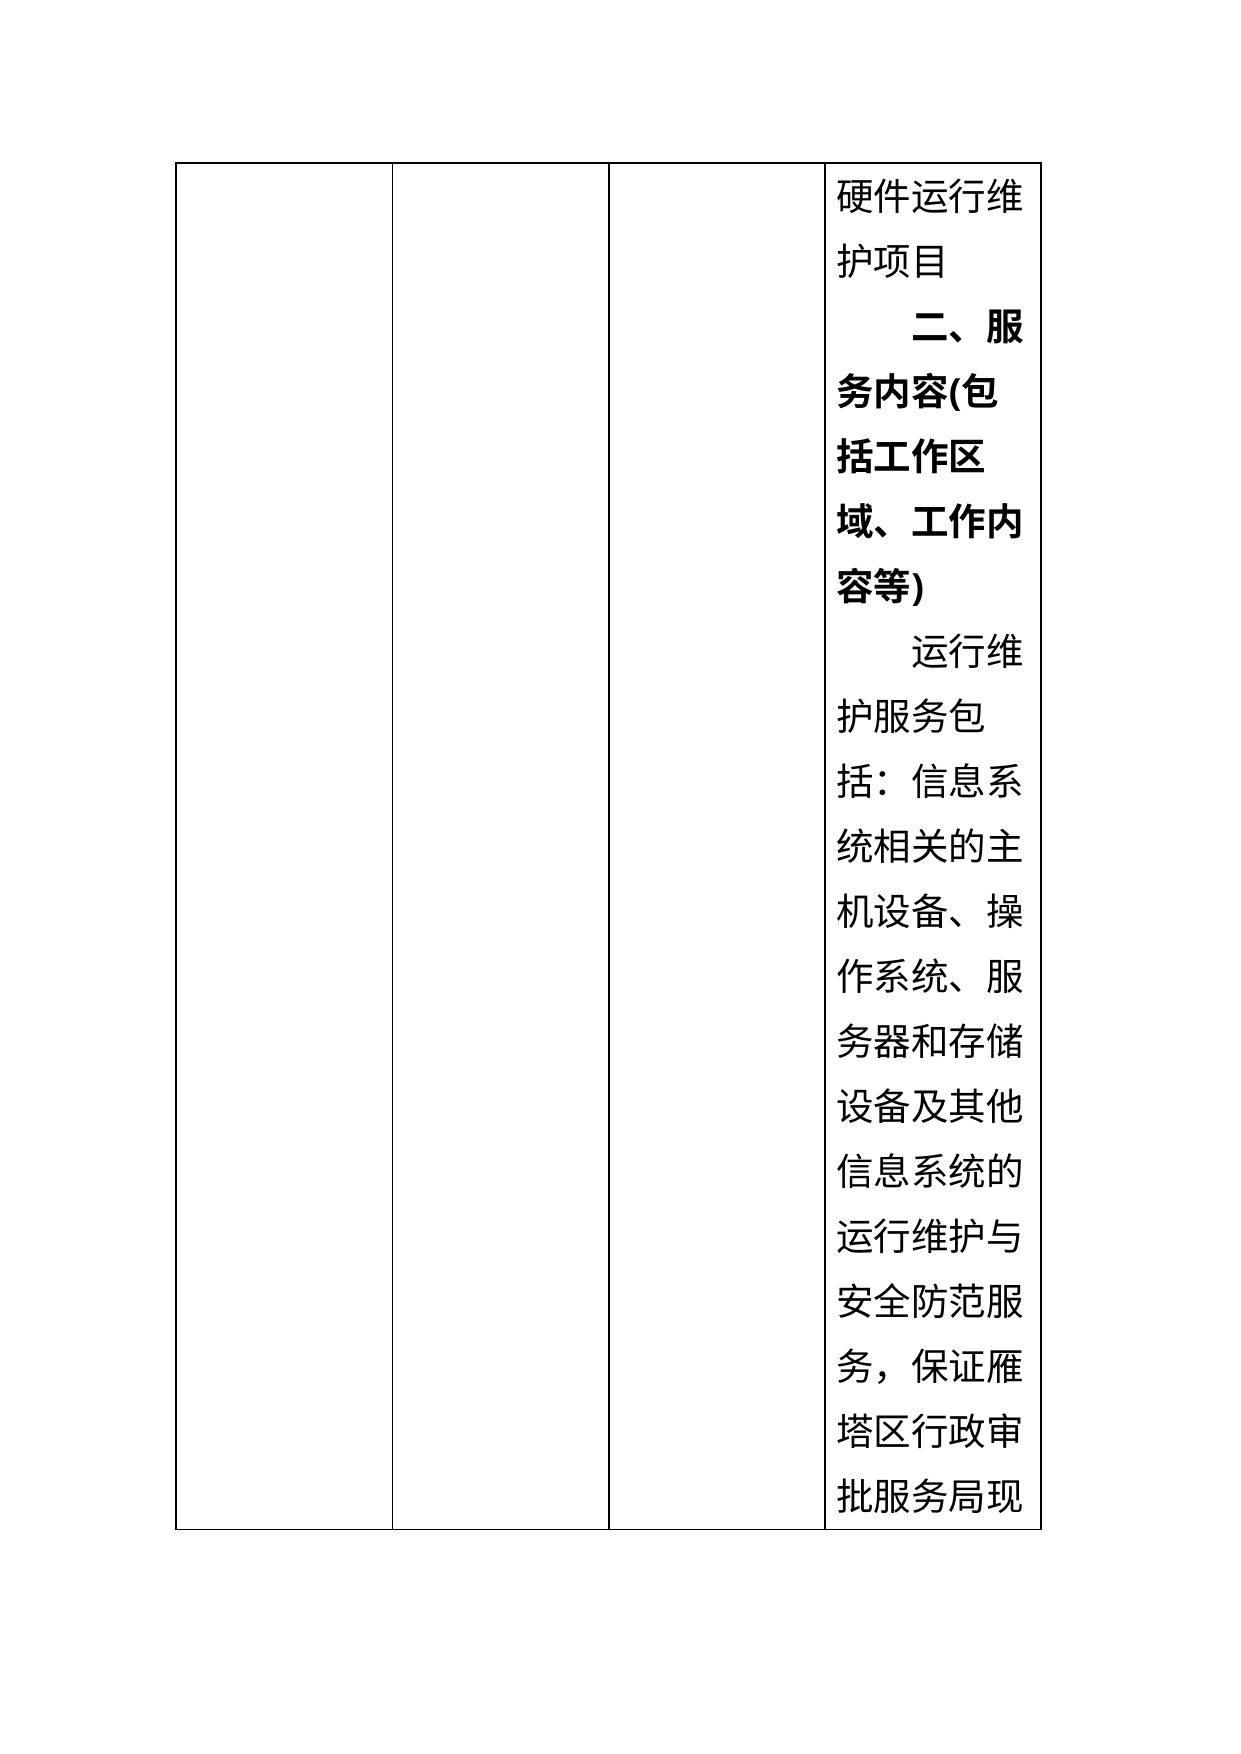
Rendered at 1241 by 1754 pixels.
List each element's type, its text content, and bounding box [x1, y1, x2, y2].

table_cell [610, 164, 824, 1528]
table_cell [826, 164, 1040, 1528]
table_cell 1 [393, 164, 608, 1528]
table_cell [177, 164, 392, 1528]
